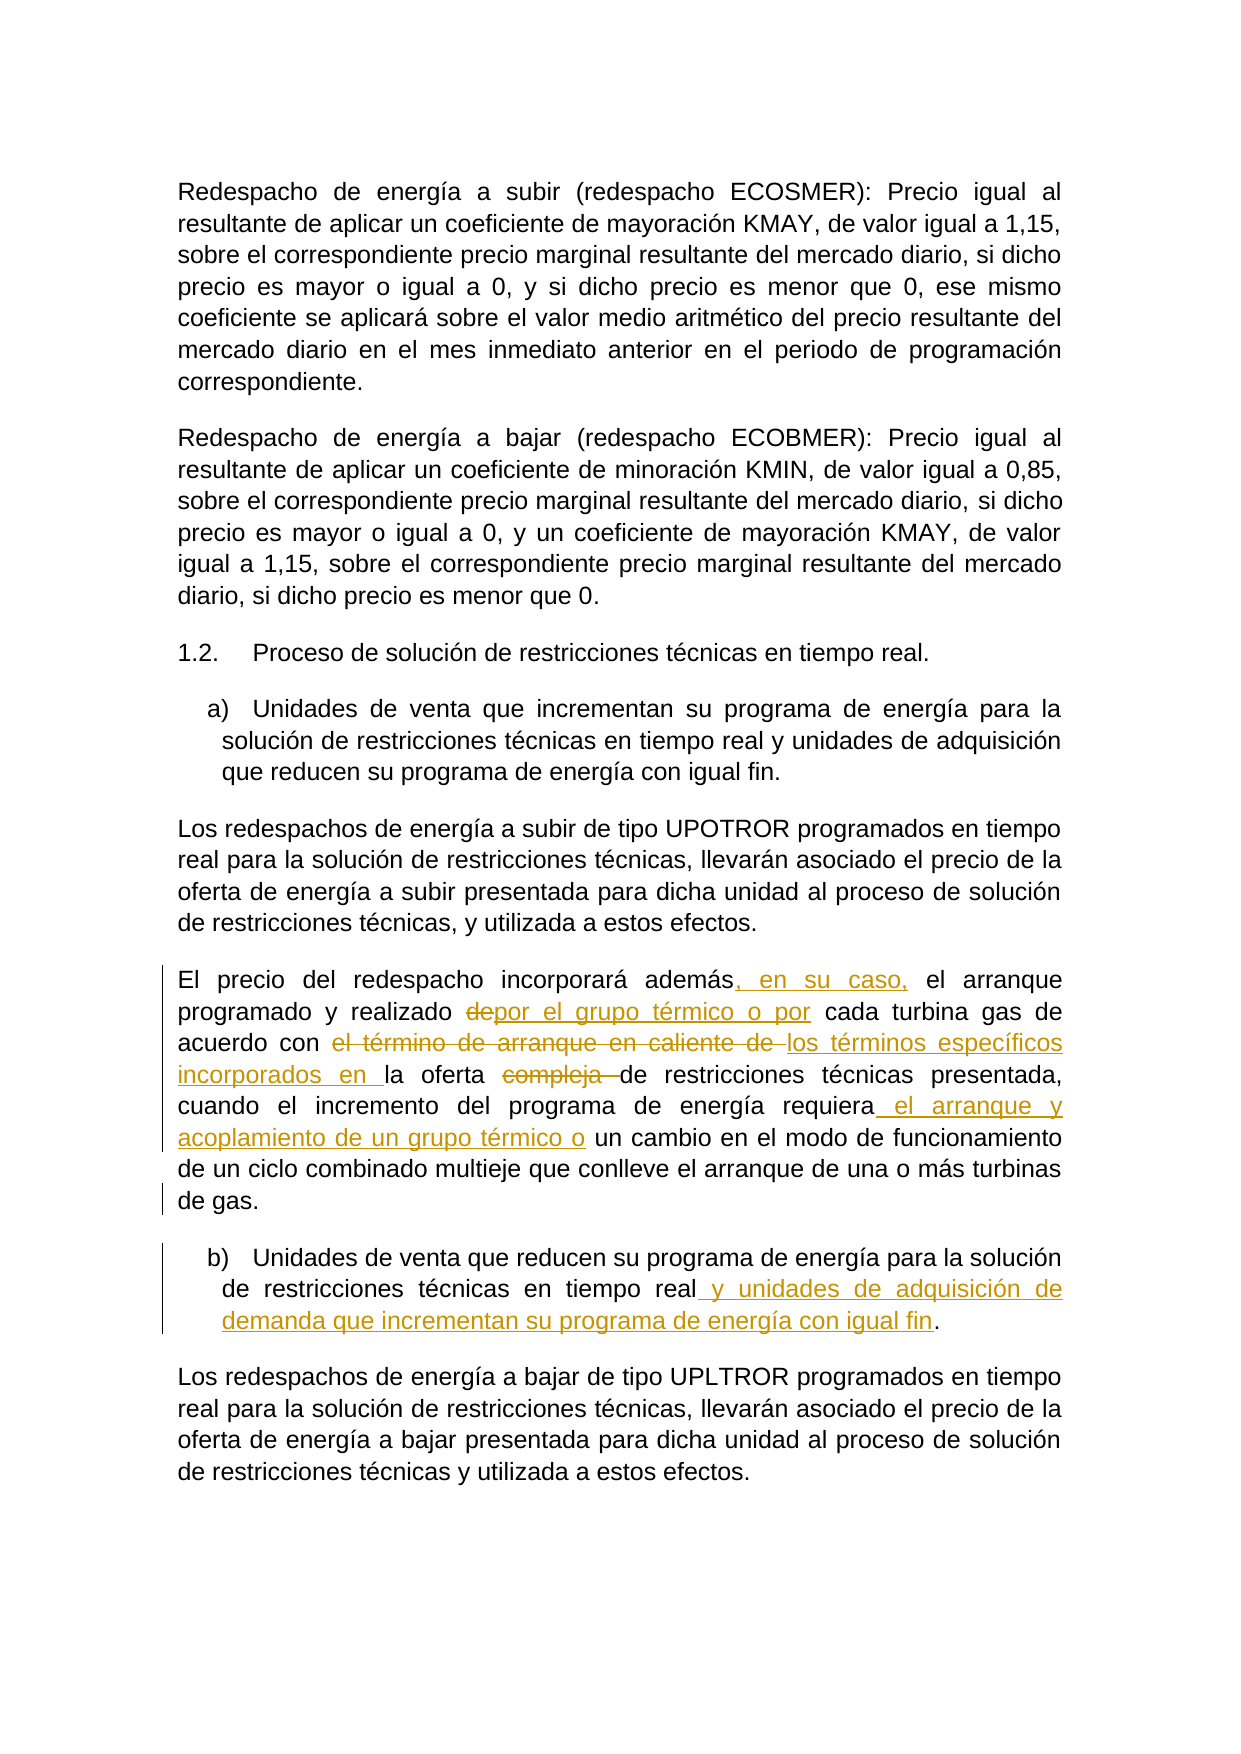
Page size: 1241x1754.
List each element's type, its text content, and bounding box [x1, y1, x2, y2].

text Los redespachos de energía a bajar de tipo UPLTROR programados en tiempo real para la solución de restricciones técnicas, llevarán asociado el precio de la oferta de energía a bajar presentada para dicha unidad al proceso de solución de restricciones técnicas y utilizada a estos efectos. [177, 1362, 1063, 1486]
list Unidades de venta que reducen su programa de energía para la solución de restricciones técnicas en tiempo real. [207, 1242, 1063, 1334]
text Los redespachos de energía a subir de tipo UPOTROR programados en tiempo real para la solución de restricciones técnicas, llevarán asociado el precio de la oferta de energía a subir presentada para dicha unidad al proceso de solución de restricciones técnicas, y utilizada a estos efectos. [177, 814, 1063, 937]
list Unidades de venta que incrementan su programa de energía para la solución de restricciones técnicas en tiempo real y unidades de adquisición que reducen su programa de energía con igual fin. [207, 694, 1063, 786]
text Redespacho de energía a subir (redespacho ECOSMER): Precio igual al resultante de aplicar un coeficiente de mayoración KMAY, de valor igual a 1,15, sobre el correspondiente precio marginal resultante del mercado diario, si dicho precio es mayor o igual a 0, y si dicho precio es menor que 0, ese mismo coeficiente se aplicará sobre el valor medio aritmético del precio resultante del mercado diario en el mes inmediato anterior en el periodo de programación correspondiente. [177, 177, 1063, 395]
list Proceso de solución de restricciones técnicas en tiempo real. [177, 637, 1063, 666]
text El precio del redespacho incorporará además el arranque programado y realizado cada turbina gas de acuerdo con la oferta de restricciones técnicas presentada, cuando el incremento del programa de energía requiera un cambio en el modo de funcionamiento de un ciclo combinado multieje que conlleve el arranque de una o más turbinas de gas. [177, 965, 1063, 1215]
text Redespacho de energía a bajar (redespacho ECOBMER): Precio igual al resultante de aplicar un coeficiente de minoración KMIN, de valor igual a 0,85, sobre el correspondiente precio marginal resultante del mercado diario, si dicho precio es mayor o igual a 0, y un coeficiente de mayoración KMAY, de valor igual a 1,15, sobre el correspondiente precio marginal resultante del mercado diario, si dicho precio es menor que 0. [177, 423, 1063, 610]
